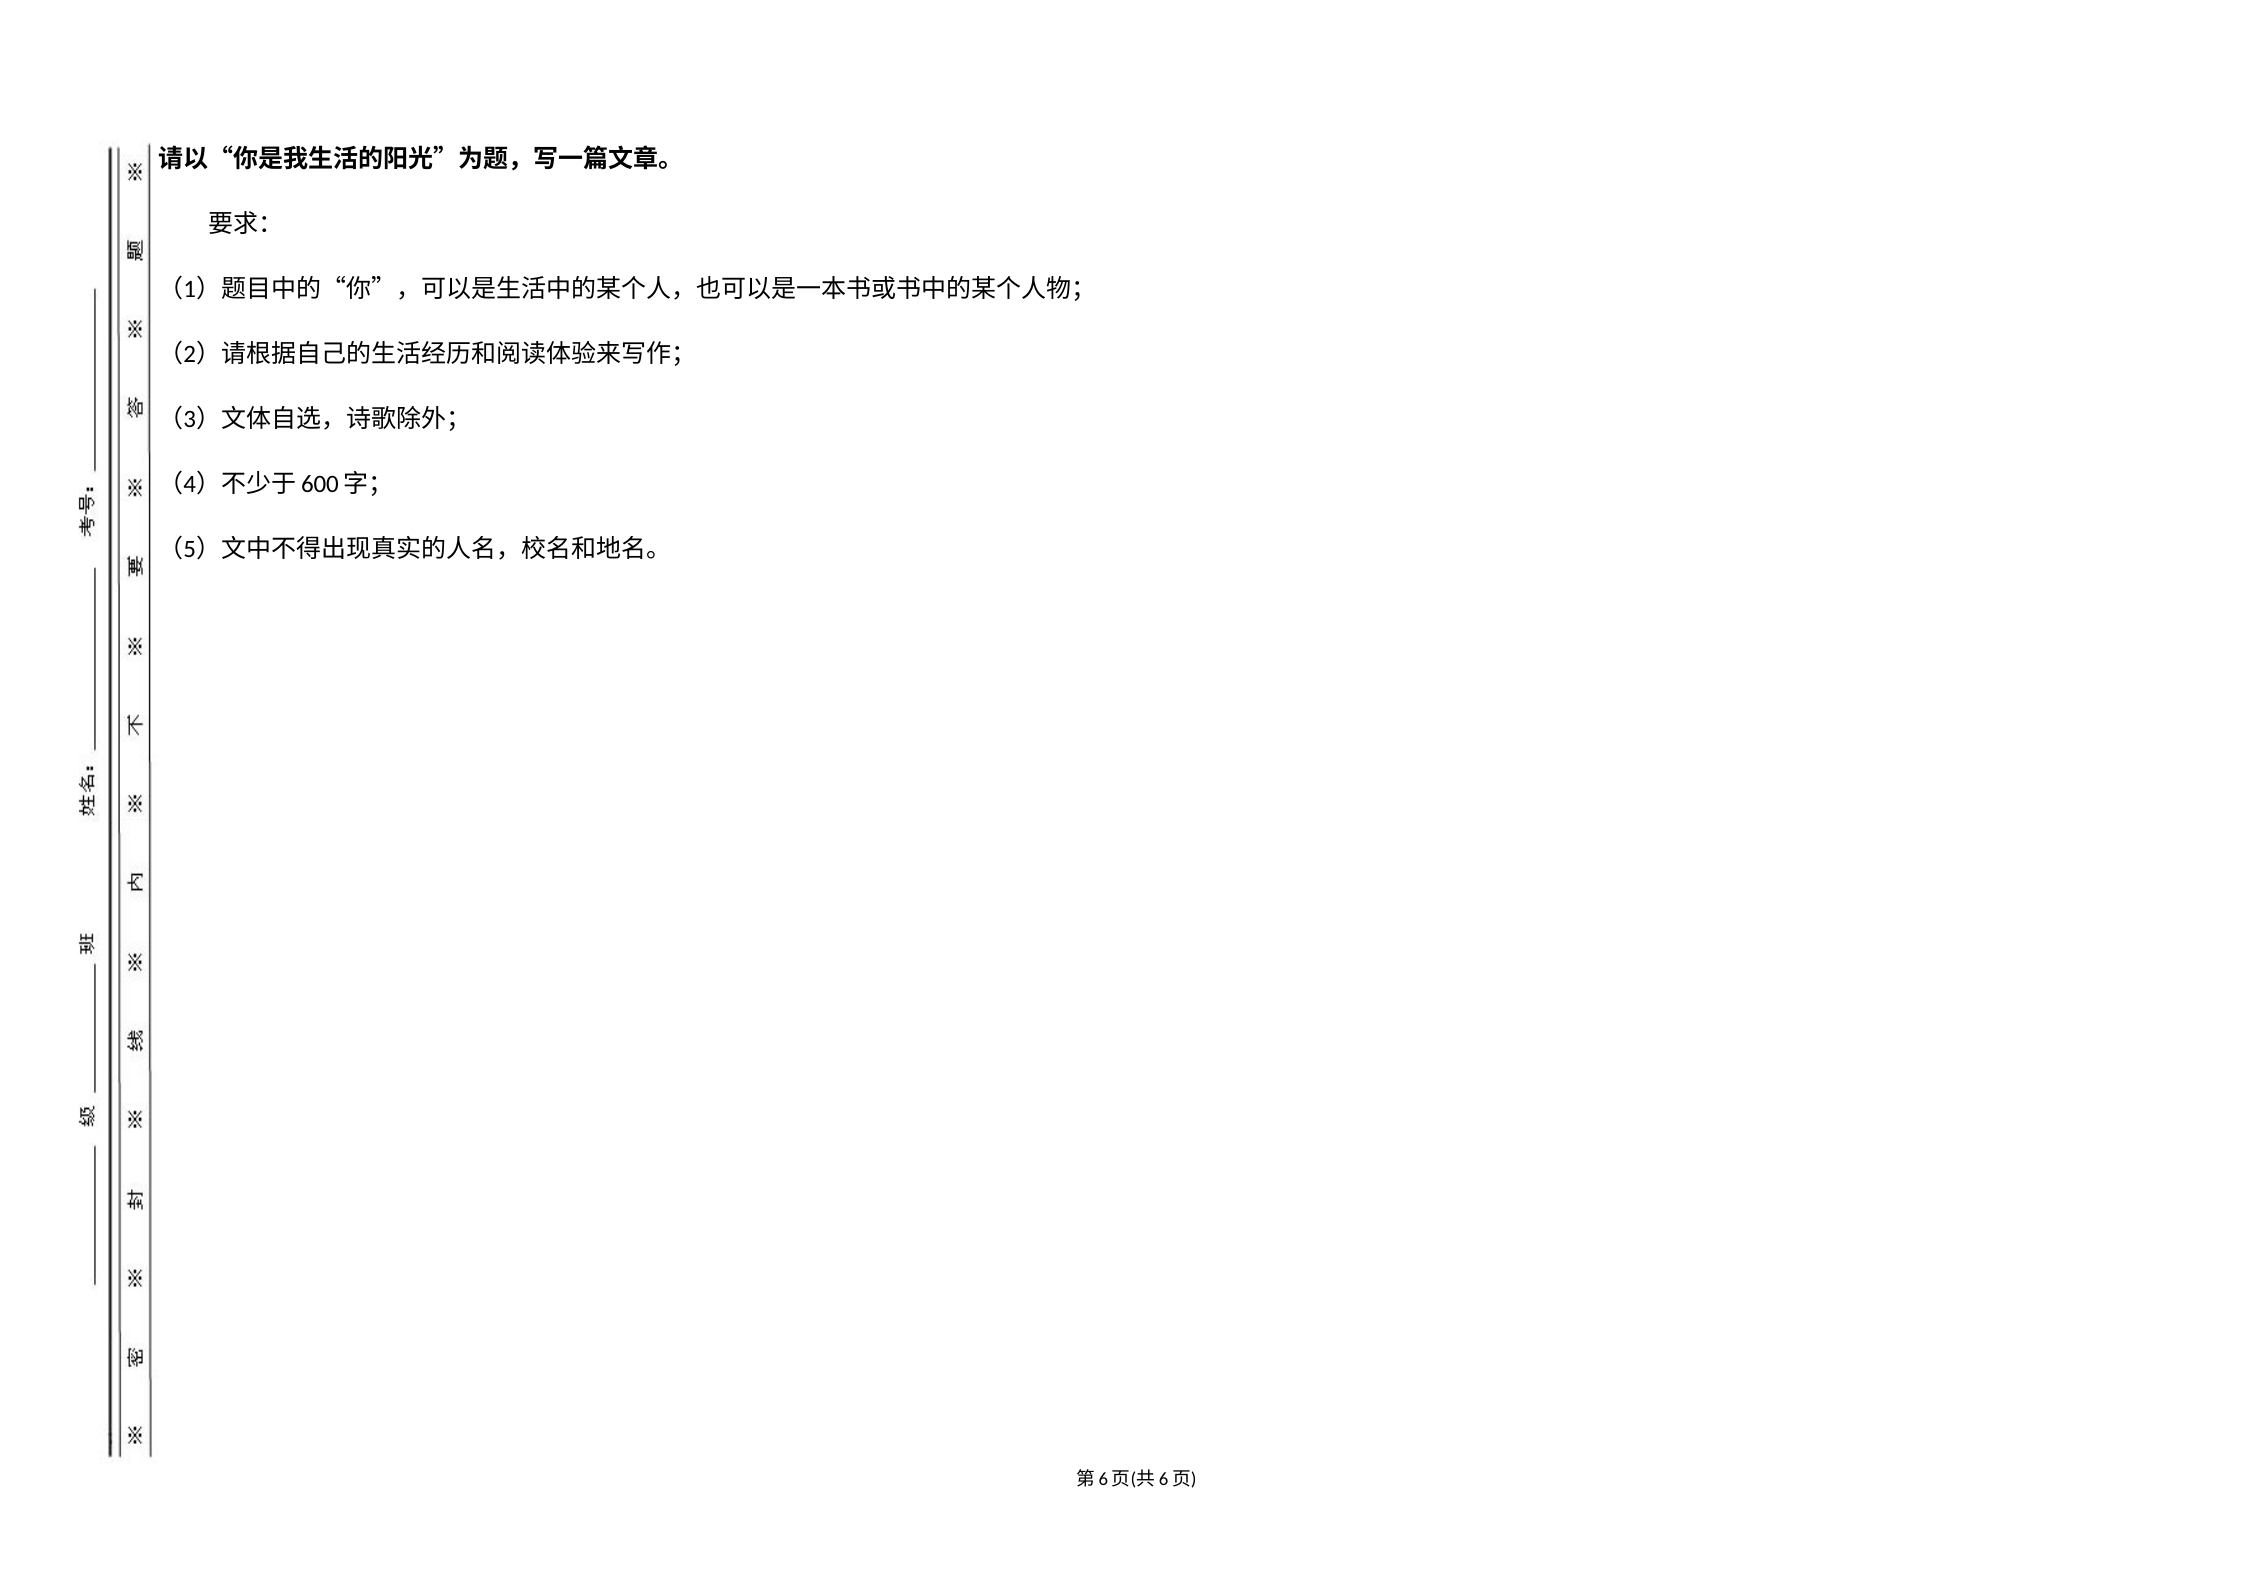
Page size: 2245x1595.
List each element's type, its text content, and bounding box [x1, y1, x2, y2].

text 要求： [75, 189, 1092, 254]
text （3）文体自选，诗歌除外； [75, 384, 1092, 449]
text （1）题目中的“你”，可以是生活中的某个人，也可以是一本书或书中的某个人物； [75, 254, 1092, 319]
text （4）不少于600字； [75, 449, 1092, 514]
text （2）请根据自己的生活经历和阅读体验来写作； [75, 319, 1092, 384]
picture [69, 127, 158, 1479]
text 请以“你是我生活的阳光”为题，写一篇文章。 [75, 124, 1092, 189]
text （5）文中不得出现真实的人名，校名和地名。 [75, 514, 1092, 579]
